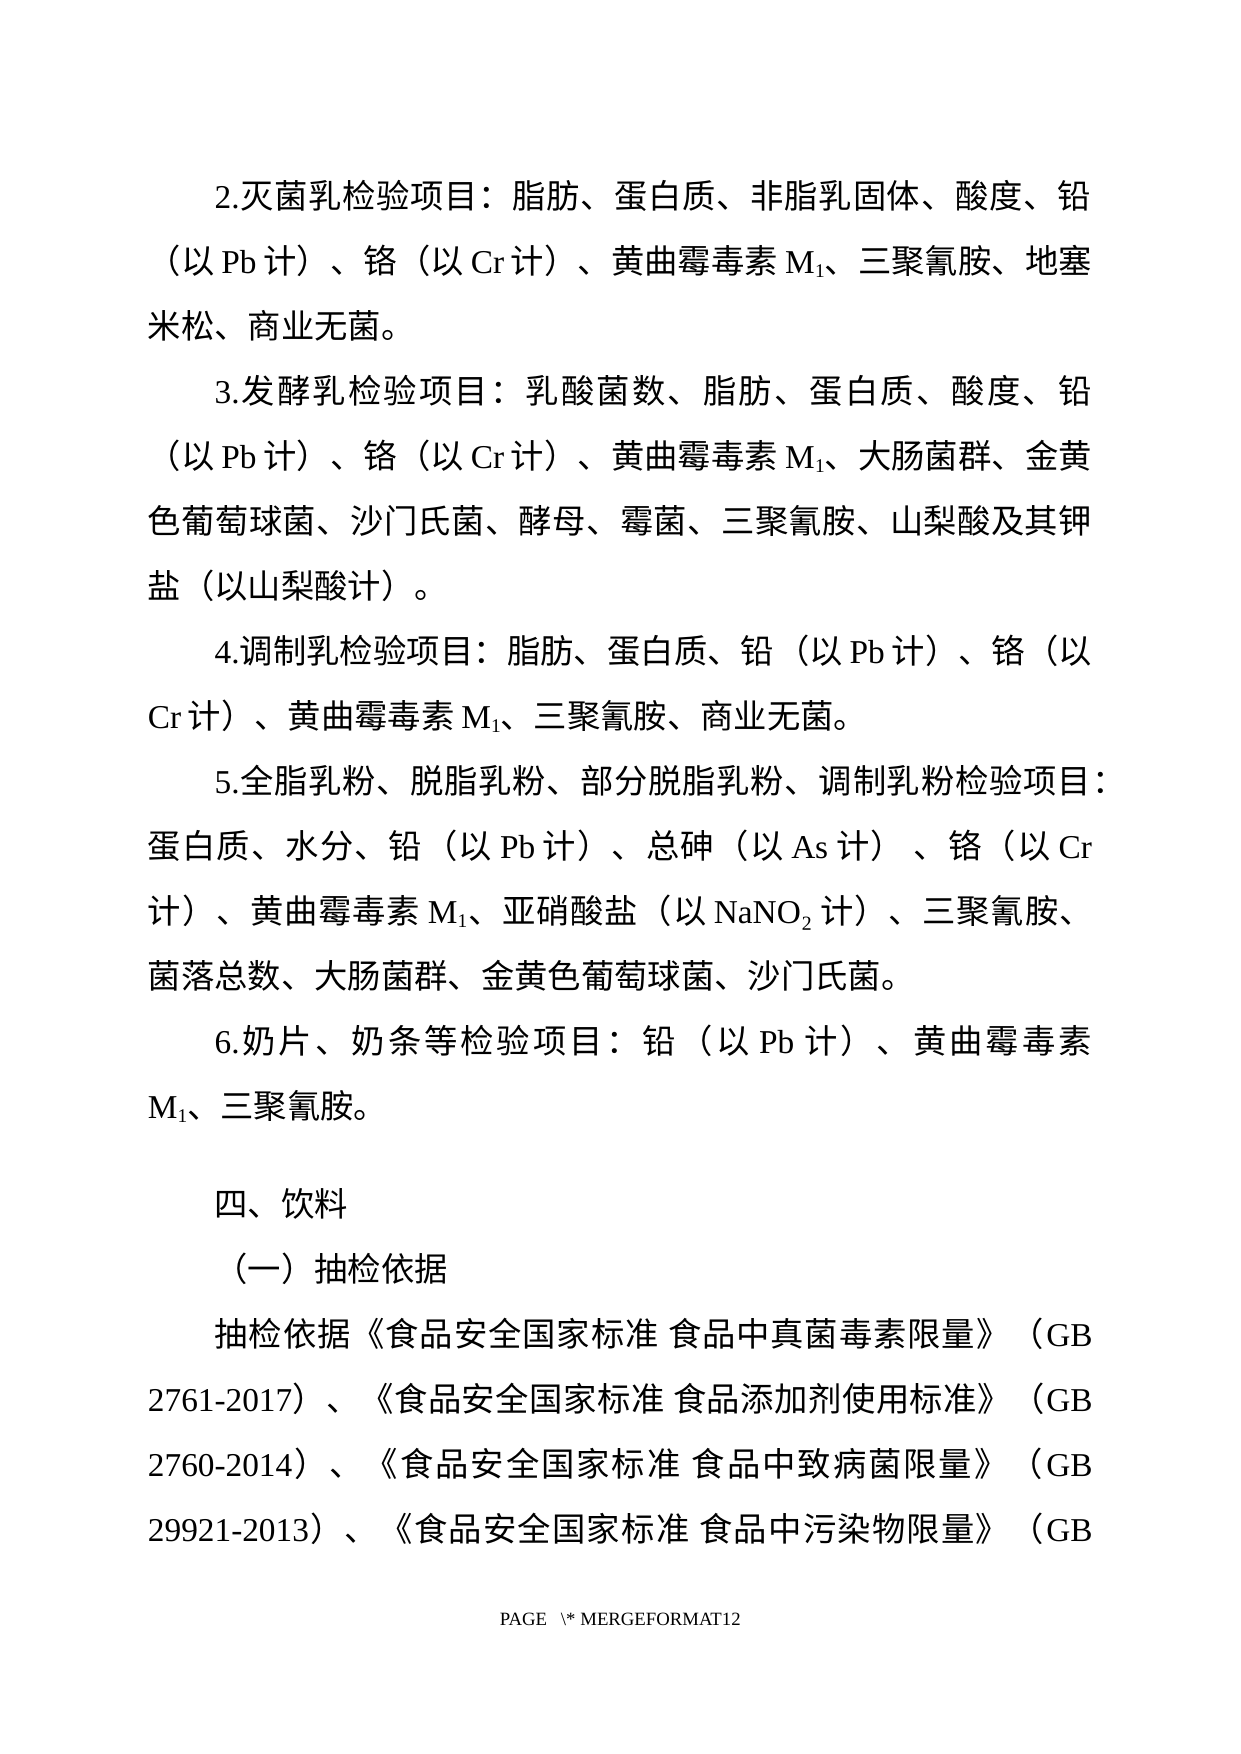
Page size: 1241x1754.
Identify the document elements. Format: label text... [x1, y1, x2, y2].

text 3.发酵乳检验项目：乳酸菌数、脂肪、蛋白质、酸度、铅（以Pb计）、铬（以Cr计）、黄曲霉毒素M1、大肠菌群、金黄色葡萄球菌、沙门氏菌、酵母、霉菌、三聚氰胺、山梨酸及其钾盐（以山梨酸计）。 [148, 357, 1092, 617]
text 6.奶片、奶条等检验项目：铅（以Pb计）、黄曲霉毒素M1、三聚氰胺。 [148, 1007, 1092, 1137]
text 5.全脂乳粉、脱脂乳粉、部分脱脂乳粉、调制乳粉检验项目：蛋白质、水分、铅（以Pb计）、总砷（以As计） 、铬（以Cr计）、黄曲霉毒素M1、亚硝酸盐（以NaNO₂计）、三聚氰胺、菌落总数、大肠菌群、金黄色葡萄球菌、沙门氏菌。 [148, 747, 1092, 1007]
text 2.灭菌乳检验项目：脂肪、蛋白质、非脂乳固体、酸度、铅（以Pb计）、铬（以Cr计）、黄曲霉毒素M1、三聚氰胺、地塞米松、商业无菌。 [148, 162, 1092, 357]
text 4.调制乳检验项目：脂肪、蛋白质、铅（以Pb计）、铬（以Cr计）、黄曲霉毒素M1、三聚氰胺、商业无菌。 [148, 617, 1092, 747]
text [148, 1299, 1092, 1559]
list 四、饮料 [148, 1169, 1092, 1234]
list （一）抽检依据 [148, 1234, 1092, 1299]
